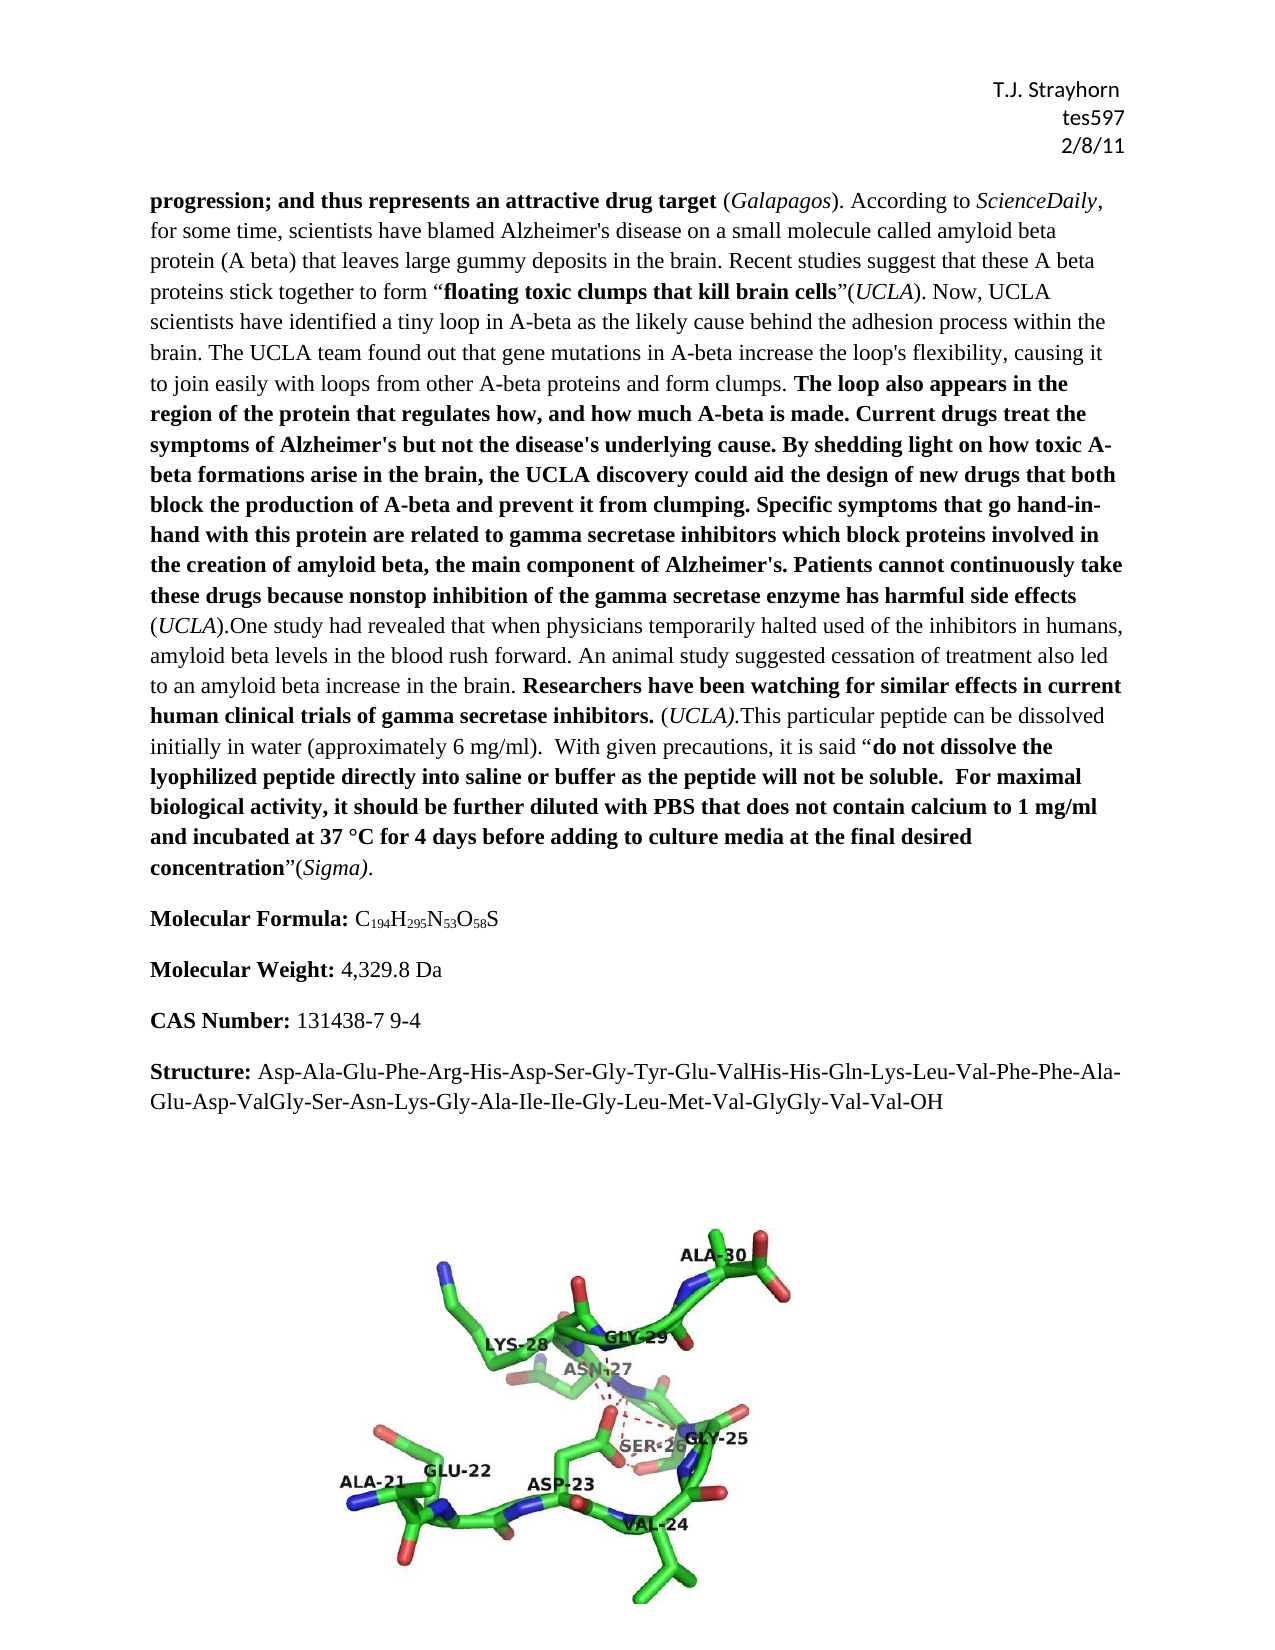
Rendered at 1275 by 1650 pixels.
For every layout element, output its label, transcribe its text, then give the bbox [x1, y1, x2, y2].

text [150, 187, 1125, 880]
text Structure: Asp-Ala-Glu-Phe-Arg-His-Asp-Ser-Gly-Tyr-Glu-ValHis-His-Gln-Lys-Leu-Val-Phe-Phe-Ala-Glu-Asp-ValGly-Ser-Asn-Lys-Gly-Ala-Ile-Ile-Gly-Leu-Met-Val-GlyGly-Val-Val-OH [150, 1058, 1125, 1114]
picture [339, 1228, 791, 1604]
text Molecular Formula: C194H295N53O58S [150, 905, 1125, 931]
text CAS Number: 131438-7 9-4 [150, 1007, 1125, 1033]
text Molecular Weight: 4,329.8 Da [150, 956, 1125, 982]
